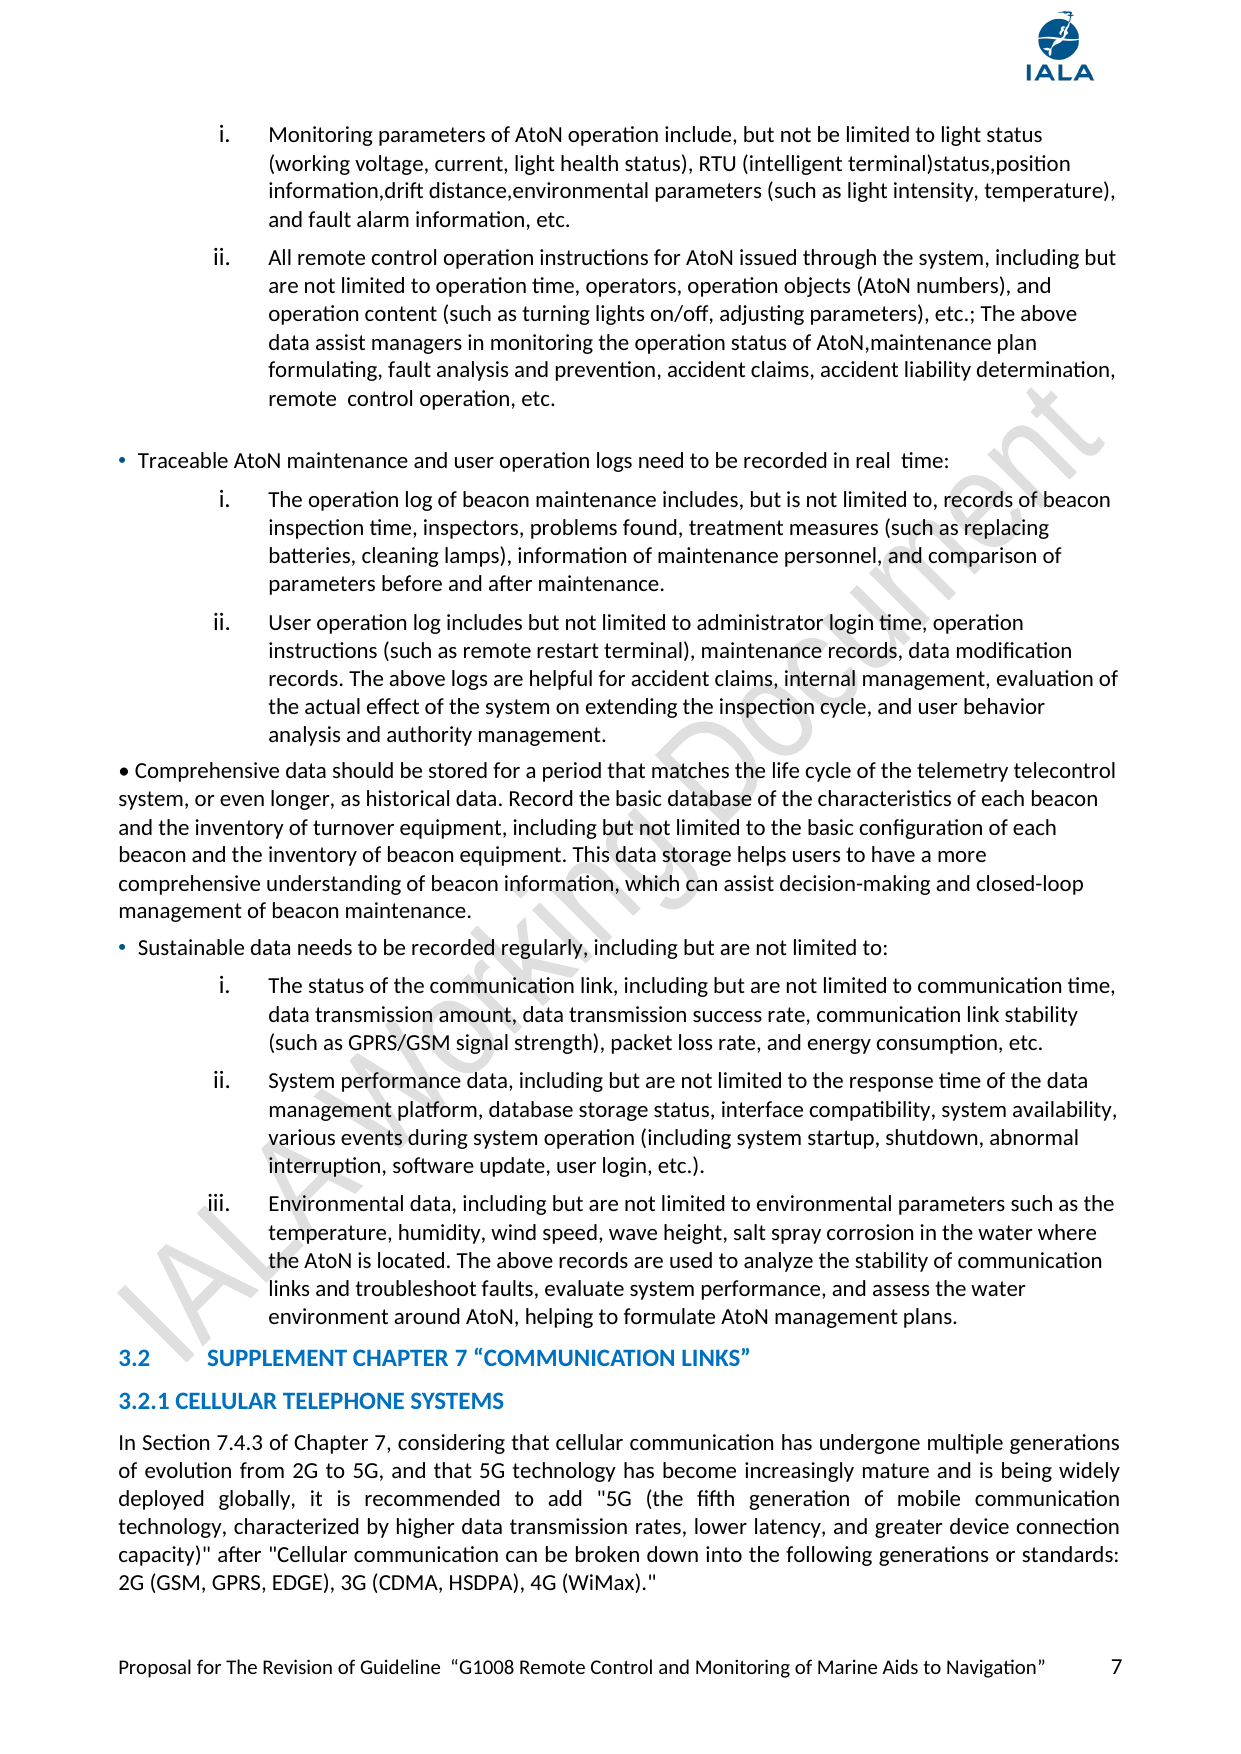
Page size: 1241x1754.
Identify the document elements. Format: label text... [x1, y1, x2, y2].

list The operation log of beacon maintenance includes, but is not limited to, records of beacon inspection time, inspectors, problems found, treatment measures (such as replacing batteries, cleaning lamps), information of maintenance personnel, and comparison of parameters before and after maintenance. [231, 483, 1122, 597]
text 3.2.1 Cellular telephone systems [118, 1385, 1122, 1416]
list Environmental data, including but are not limited to environmental parameters such as the temperature, humidity, wind speed, wave height, salt spray corrosion in the water where the AtoN is located. The above records are used to analyze the stability of communication links and troubleshoot faults, evaluate system performance, and assess the water environment around AtoN, helping to formulate AtoN management plans. [231, 1187, 1122, 1330]
list User operation log includes but not limited to administrator login time, operation instructions (such as remote restart terminal), maintenance records, data modification records. The above logs are helpful for accident claims, internal management, evaluation of the actual effect of the system on extending the inspection cycle, and user behavior analysis and authority management. [231, 606, 1122, 748]
list All remote control operation instructions for AtoN issued through the system, including but are not limited to operation time, operators, operation objects (AtoN numbers), and operation content (such as turning lights on/off, adjusting parameters), etc.; The above data assist managers in monitoring the operation status of AtoN,maintenance plan formulating, fault analysis and prevention, accident claims, accident liability determination, remote control operation, etc. [231, 241, 1122, 412]
picture [1011, 3, 1106, 96]
text • Traceable AtoN maintenance and user operation logs need to be recorded in real time: [118, 446, 1122, 474]
text • Comprehensive data should be stored for a period that matches the life cycle of the telemetry telecontrol system, or even longer, as historical data. Record the basic database of the characteristics of each beacon and the inventory of turnover equipment, including but not limited to the basic configuration of each beacon and the inventory of beacon equipment. This data storage helps users to have a more comprehensive understanding of beacon information, which can assist decision-making and closed-loop management of beacon maintenance. [118, 757, 1122, 925]
list • Sustainable data needs to be recorded regularly, including but are not limited to: [118, 933, 1122, 961]
list System performance data, including but are not limited to the response time of the data management platform, database storage status, interface compatibility, system availability, various events during system operation (including system startup, shutdown, abnormal interruption, software update, user login, etc.). [231, 1064, 1122, 1179]
list The status of the communication link, including but are not limited to communication time, data transmission amount, data transmission success rate, communication link stability (such as GPRS/GSM signal strength), packet loss rate, and energy consumption, etc. [231, 969, 1122, 1056]
text In Section 7.4.3 of Chapter 7, considering that cellular communication has undergone multiple generations of evolution from 2G to 5G, and that 5G technology has become increasingly mature and is being widely deployed globally, it is recommended to add "5G (the fifth generation of mobile communication technology, characterized by higher data transmission rates, lower latency, and greater device connection capacity)" after "Cellular communication can be broken down into the following generations or standards: 2G (GSM, GPRS, EDGE), 3G (CDMA, HSDPA), 4G (WiMax)." [118, 1428, 1122, 1596]
subtitle Supplement Chapter 7 “Communication Links” [118, 1342, 1122, 1373]
list Monitoring parameters of AtoN operation include, but not be limited to light status (working voltage, current, light health status), RTU (intelligent terminal)status,position information,drift distance,environmental parameters (such as light intensity, temperature), and fault alarm information, etc. [231, 118, 1122, 233]
